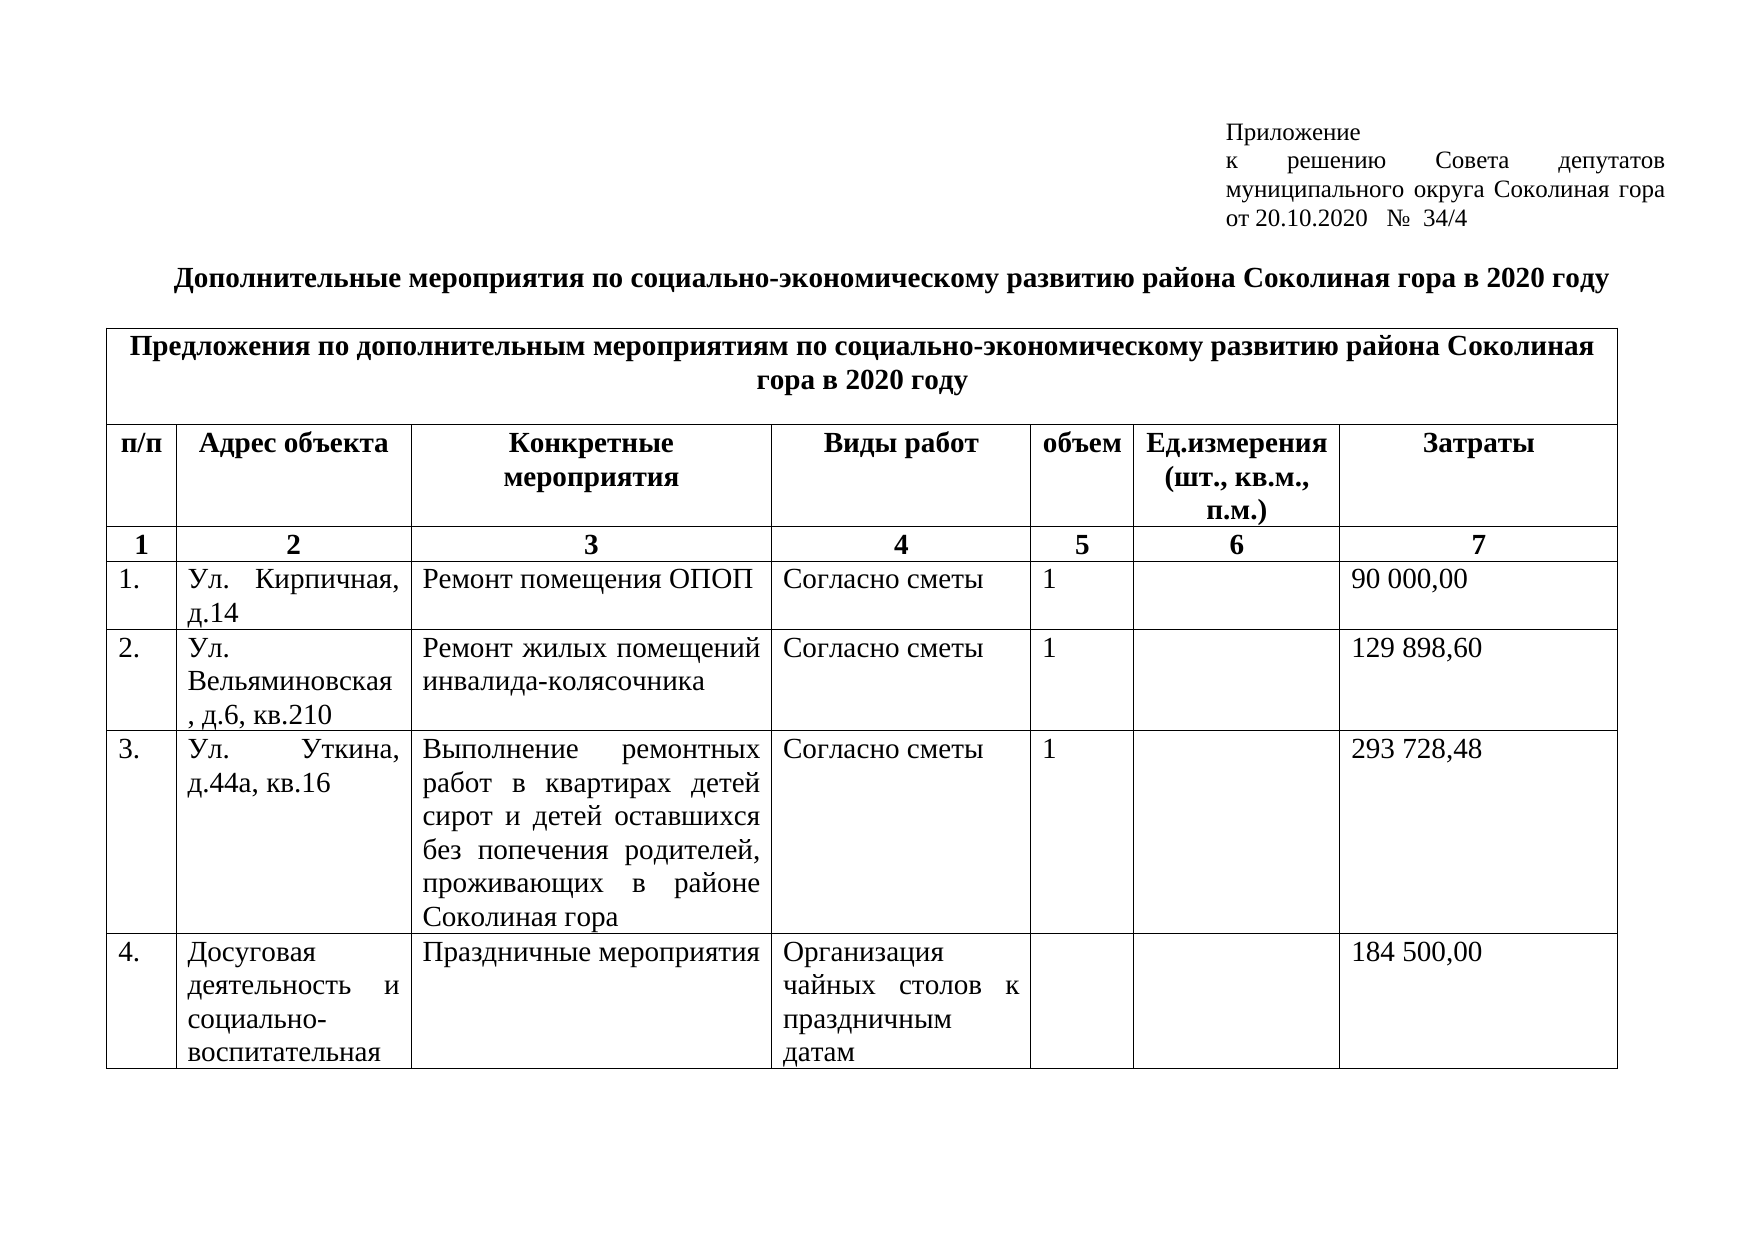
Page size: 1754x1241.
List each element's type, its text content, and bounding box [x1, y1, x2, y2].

table_cell [1031, 934, 1133, 1068]
table_cell Ед.измерения (шт., кв.м., п.м.) [1134, 425, 1339, 526]
table_cell Ремонт помещения ОПОП [412, 562, 771, 629]
text Приложение [1226, 117, 1665, 145]
table_cell Ул. Вельяминовская, д.6, кв.210 [177, 630, 411, 730]
table_cell 1. [107, 562, 176, 629]
table_cell 1 [1031, 630, 1133, 730]
table_cell объем [1031, 425, 1133, 526]
table_cell 4. [107, 934, 176, 1068]
table_cell 3 [412, 527, 771, 561]
table_cell [1134, 630, 1339, 730]
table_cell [412, 934, 771, 1068]
table_cell п/п [107, 425, 176, 526]
table_cell [1134, 731, 1339, 933]
table_cell 5 [1031, 527, 1133, 561]
table_cell Ул. Кирпичная, д.14 [177, 562, 411, 629]
table_header Предложения по дополнительным мероприятиям по социально-экономическому развитию района Соколиная гора в 2020 году [107, 329, 1617, 424]
table_cell Адрес объекта [177, 425, 411, 526]
table_cell Виды работ [772, 425, 1030, 526]
table_cell [1134, 934, 1339, 1068]
table_cell 1 [1031, 731, 1133, 933]
table_cell [1134, 562, 1339, 629]
table_cell 6 [1134, 527, 1339, 561]
table_cell Согласно сметы [772, 731, 1030, 933]
table_cell 2 [177, 527, 411, 561]
table_cell Конкретные мероприятия [412, 425, 771, 526]
table_cell 4 [772, 527, 1030, 561]
table_cell 129 898,60 [1340, 630, 1617, 730]
table_cell Ремонт жилых помещений инвалида-колясочника [412, 630, 771, 730]
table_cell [177, 934, 411, 1068]
table_cell 1 [107, 527, 176, 561]
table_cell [772, 934, 1030, 1068]
table_cell Затраты [1340, 425, 1617, 526]
table_cell 90 000,00 [1340, 562, 1617, 629]
table_cell Согласно сметы [772, 630, 1030, 730]
table_cell 7 [1340, 527, 1617, 561]
table_cell 3. [107, 731, 176, 933]
table_cell 293 728,48 [1340, 731, 1617, 933]
text Дополнительные мероприятия по социально-экономическому развитию района Соколиная гора в 2020 году [118, 260, 1665, 294]
table_cell Согласно сметы [772, 562, 1030, 629]
table_cell 1 [1031, 562, 1133, 629]
table_cell 2. [107, 630, 176, 730]
table_cell 184 500,00 [1340, 934, 1617, 1068]
table_cell Выполнение ремонтных работ в квартирах детей сирот и детей оставшихся без попечения родителей, проживающих в районе Соколиная гора [412, 731, 771, 933]
text к решению Совета депутатов муниципального округа Соколиная гора от 20.10.2020 № 34/4 [1226, 145, 1665, 232]
table_cell Ул. Уткина, д.44а, кв.16 [177, 731, 411, 933]
